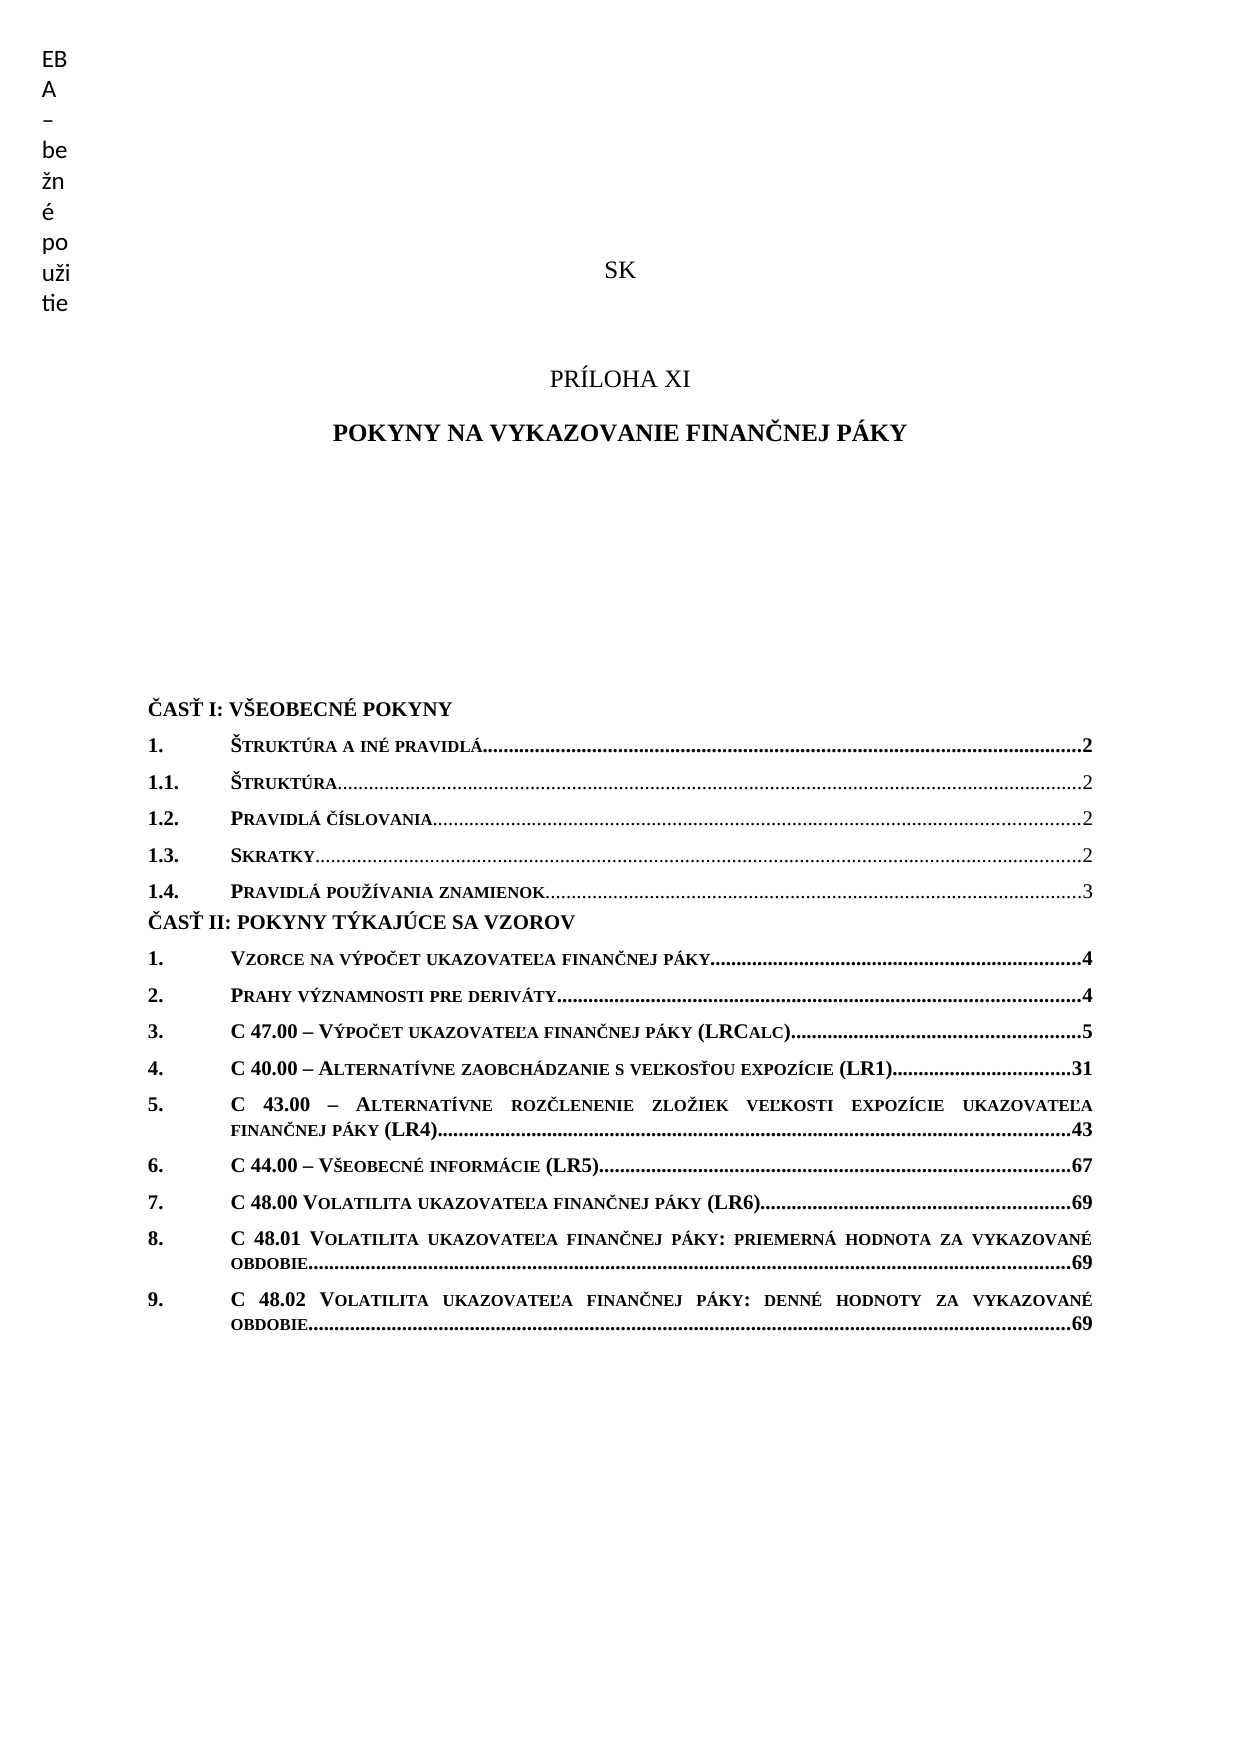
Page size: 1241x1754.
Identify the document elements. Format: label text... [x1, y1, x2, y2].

text 4. C 40.00 – Alternatívne zaobchádzanie s veľkosťou expozície (LR1) 31 [148, 1056, 1093, 1080]
text 1.3. Skratky 2 [148, 843, 1093, 867]
text 3. C 47.00 – Výpočet ukazovateľa finančnej páky (LRCalc) 5 [148, 1019, 1093, 1043]
text ČASŤ I: VŠEOBECNÉ POKYNY 2 [148, 696, 797, 721]
text 1. Vzorce na výpočet ukazovateľa finančnej páky 4 [148, 946, 1093, 970]
text 7. C 48.00 Volatilita ukazovateľa finančnej páky (LR6) 69 [148, 1189, 1093, 1214]
text 5. C 43.00 – Alternatívne rozčlenenie zložiek veľkosti expozície ukazovateľa finančnej páky (LR4) 43 [148, 1092, 1093, 1141]
text PRÍLOHA XI [148, 364, 1093, 393]
text 1.1. Štruktúra 2 [148, 769, 1093, 794]
text POKYNY NA VYKAZOVANIE FINANČNEJ PÁKY [148, 418, 1093, 446]
text SK [148, 255, 1093, 284]
text 1. Štruktúra a iné pravidlá 2 [148, 733, 1093, 757]
text 2. Prahy významnosti pre deriváty 4 [148, 983, 1093, 1007]
text 1.4. Pravidlá používania znamienok 3 [148, 879, 1093, 903]
text 8. C 48.01 Volatilita ukazovateľa finančnej páky: priemerná hodnota za vykazované obdobie 69 [148, 1226, 1093, 1274]
text 9. C 48.02 Volatilita ukazovateľa finančnej páky: denné hodnoty za vykazované obdobie 69 [148, 1287, 1093, 1335]
text ČASŤ II: POKYNY TÝKAJÚCE SA VZOROV 4 [148, 909, 797, 934]
text 6. C 44.00 – Všeobecné informácie (LR5) 67 [148, 1153, 1093, 1177]
text 1.2. Pravidlá číslovania 2 [148, 806, 1093, 830]
